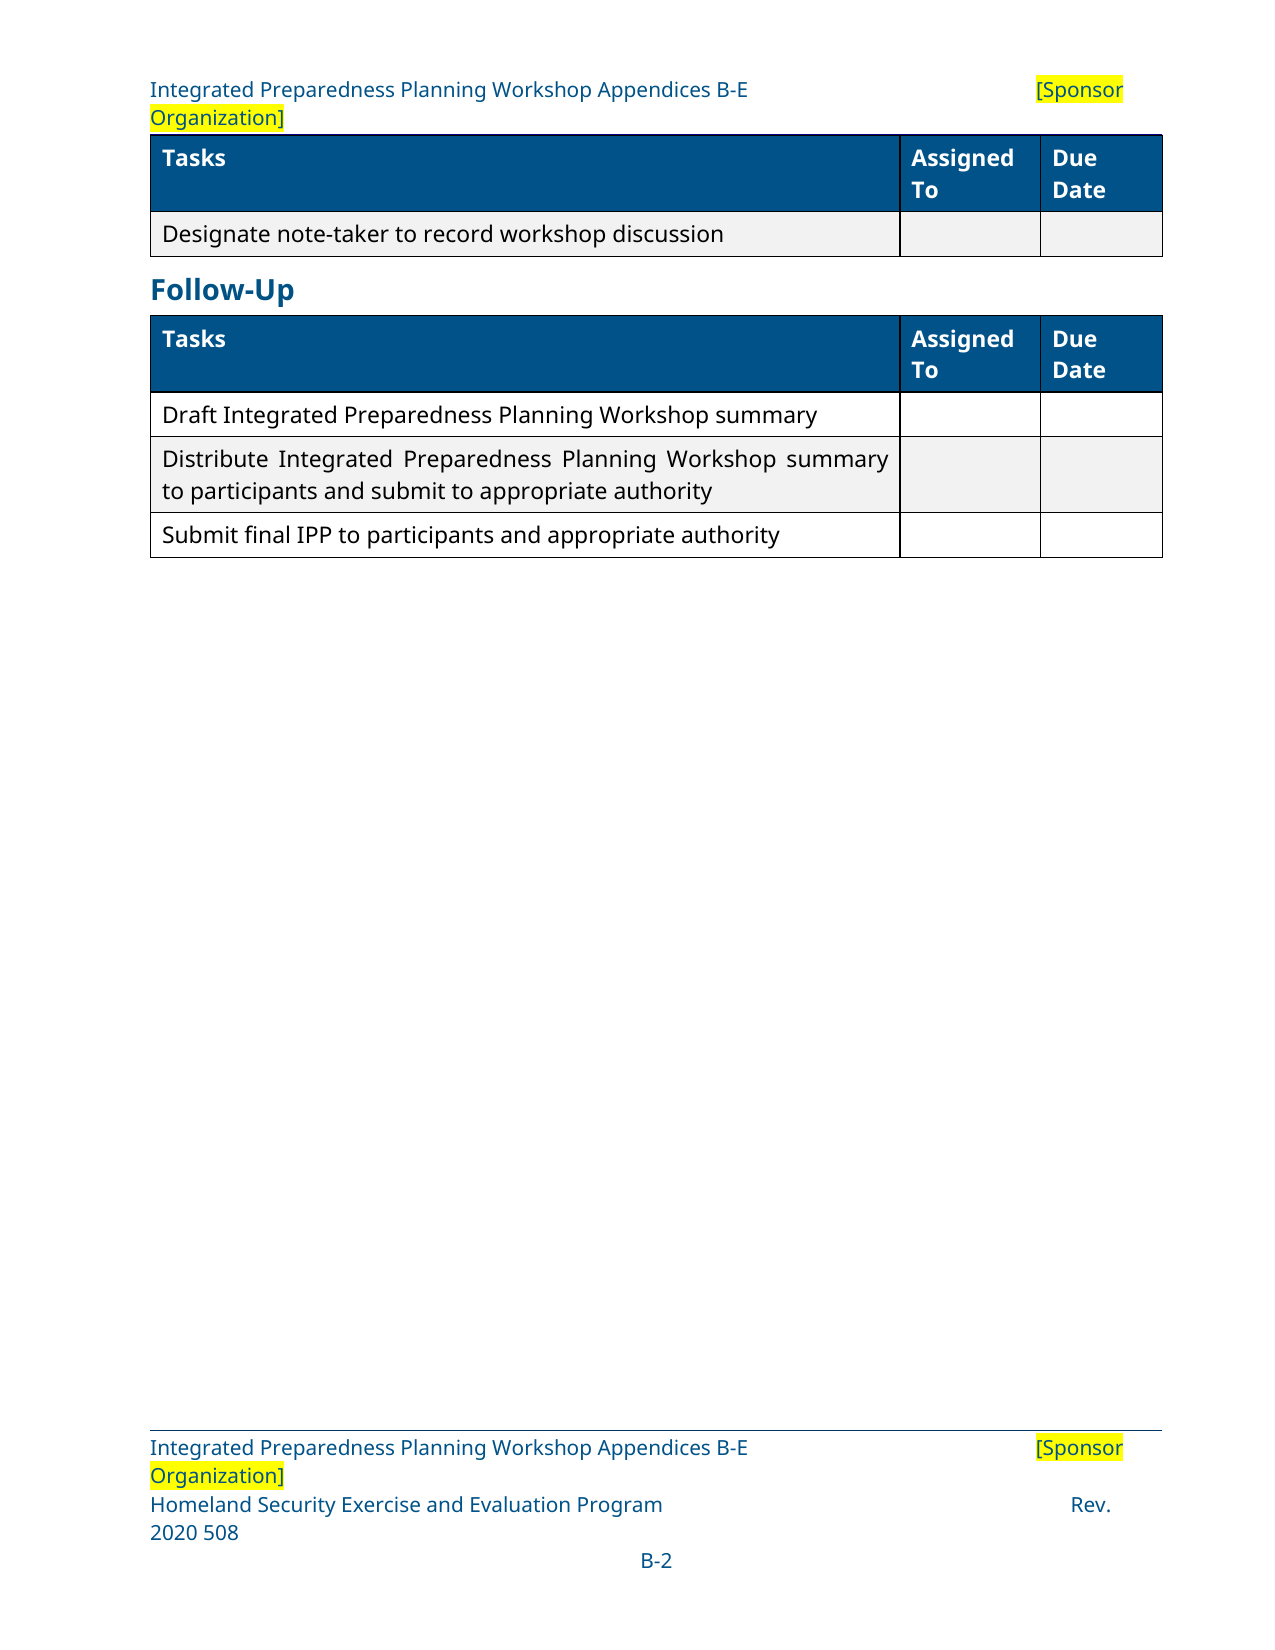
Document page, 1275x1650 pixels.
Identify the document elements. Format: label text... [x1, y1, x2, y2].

table_cell [901, 513, 1040, 557]
table_header Tasks [151, 316, 899, 391]
table_cell [901, 212, 1040, 256]
table_cell Distribute Integrated Preparedness Planning Workshop summary to participants and submit to appropriate authority [151, 437, 899, 512]
table_cell [901, 393, 1040, 436]
table_header Assigned To [901, 316, 1040, 391]
table_header Due Date [1041, 316, 1162, 391]
table_cell [1041, 212, 1162, 256]
table_header Tasks [151, 136, 899, 211]
table_cell Draft Integrated Preparedness Planning Workshop summary [151, 393, 899, 436]
table_cell Designate note-taker to record workshop discussion [151, 212, 899, 256]
table_header Assigned To [901, 136, 1040, 211]
table_header Due Date [1041, 136, 1162, 211]
table_cell [1041, 513, 1162, 557]
subtitle Follow-Up [150, 269, 1162, 309]
table_cell [901, 437, 1040, 512]
table_cell [1041, 393, 1162, 436]
table_cell Submit final IPP to participants and appropriate authority [151, 513, 899, 557]
table_cell [1041, 437, 1162, 512]
